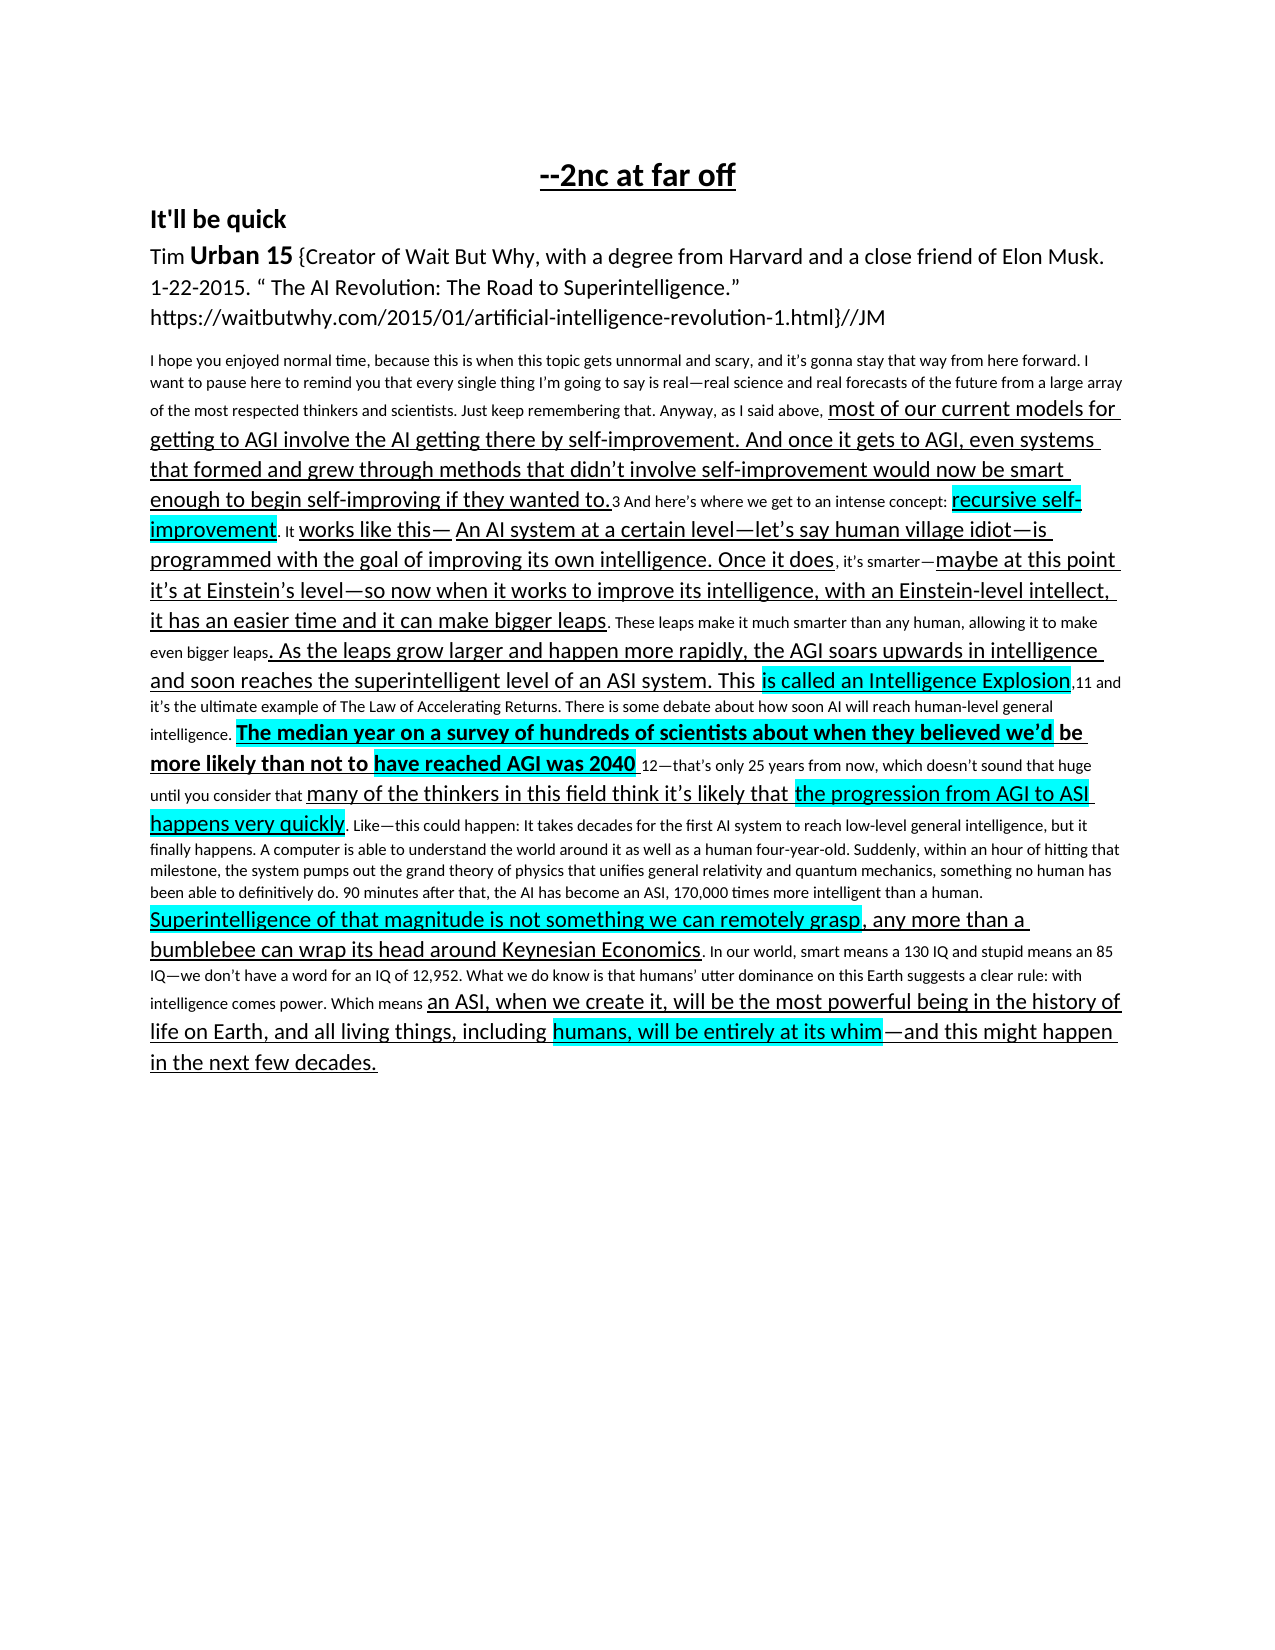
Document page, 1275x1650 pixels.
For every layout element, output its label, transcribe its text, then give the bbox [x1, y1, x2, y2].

text Tim Urban 15 {Creator of Wait But Why, with a degree from Harvard and a close friend of Elon Musk. 1-22-2015. “ The AI Revolution: The Road to Superintelligence.” https://waitbutwhy.com/2015/01/artificial-intelligence-revolution-1.html}//JM [150, 238, 1125, 331]
text I hope you enjoyed normal time, because this is when this topic gets unnormal and scary, and it’s gonna stay that way from here forward. I want to pause here to remind you that every single thing I’m going to say is real—real science and real forecasts of the future from a large array of the most respected thinkers and scientists. Just keep remembering that. Anyway, as I said above, most of our current models for getting to AGI involve the AI getting there by self-improvement. And once it gets to AGI, even systems that formed and grew through methods that didn’t involve self-improvement would now be smart enough to begin self-improving if they wanted to.3 And here’s where we get to an intense concept: recursive self-improvement. It works like this— An AI system at a certain level—let’s say human village idiot—is programmed with the goal of improving its own intelligence. Once it does, it’s smarter—maybe at this point it’s at Einstein’s level—so now when it works to improve its intelligence, with an Einstein-level intellect, it has an easier time and it can make bigger leaps. These leaps make it much smarter than any human, allowing it to make even bigger leaps. As the leaps grow larger and happen more rapidly, the AGI soars upwards in intelligence and soon reaches the superintelligent level of an ASI system. This is called an Intelligence Explosion,11 and it’s the ultimate example of The Law of Accelerating Returns. There is some debate about how soon AI will reach human-level general intelligence. The median year on a survey of hundreds of scientists about when they believed we’d be more likely than not to have reached AGI was 2040 12—that’s only 25 years from now, which doesn’t sound that huge until you consider that many of the thinkers in this field think it’s likely that the progression from AGI to ASI happens very quickly. Like—this could happen: It takes decades for the first AI system to reach low-level general intelligence, but it finally happens. A computer is able to understand the world around it as well as a human four-year-old. Suddenly, within an hour of hitting that milestone, the system pumps out the grand theory of physics that unifies general relativity and quantum mechanics, something no human has been able to definitively do. 90 minutes after that, the AI has become an ASI, 170,000 times more intelligent than a human. Superintelligence of that magnitude is not something we can remotely grasp, any more than a bumblebee can wrap its head around Keynesian Economics. In our world, smart means a 130 IQ and stupid means an 85 IQ—we don’t have a word for an IQ of 12,952. What we do know is that humans’ utter dominance on this Earth suggests a clear rule: with intelligence comes power. Which means an ASI, when we create it, will be the most powerful being in the history of life on Earth, and all living things, including humans, will be entirely at its whim—and this might happen in the next few decades. [150, 350, 1125, 1076]
subtitle --2nc at far off [150, 154, 1125, 195]
subtitle It'll be quick [150, 202, 1125, 235]
